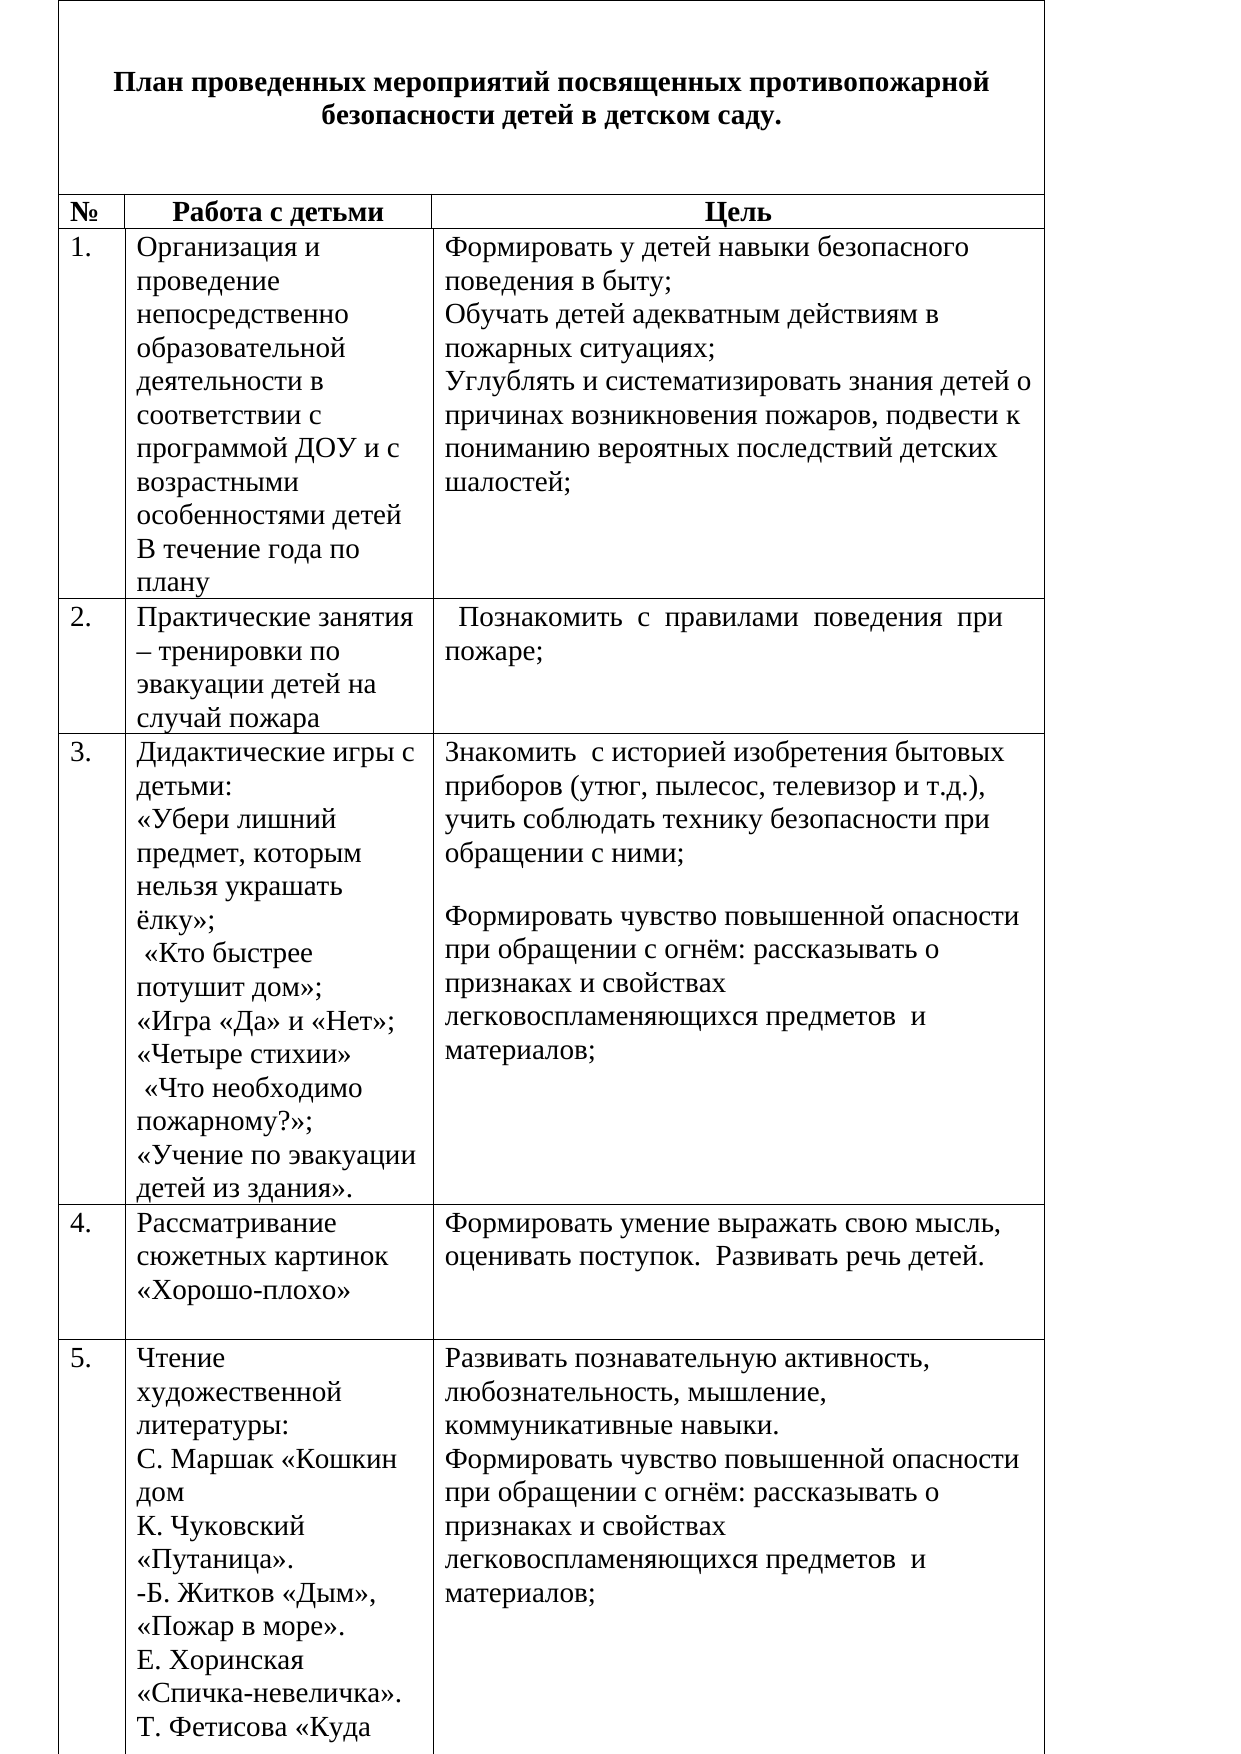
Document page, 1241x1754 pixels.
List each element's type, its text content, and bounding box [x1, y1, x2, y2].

table_cell Дидактические игры с детьми: «Убери лишний предмет, которым нельзя украшать ёлку»; «Кто быстрее потушит дом»; «Игра «Да» и «Нет»; «Четыре стихии» «Что необходимо пожарному?»; «Учение по эвакуации детей из здания». [126, 734, 433, 1204]
table_cell Работа с детьми [125, 195, 431, 228]
table_cell 3. [59, 734, 125, 1204]
table_cell Рассматривание сюжетных картинок «Хорошо-плохо» [126, 1205, 433, 1339]
table_cell Чтение художественной литературы: С. Маршак «Кошкин дом К. Чуковский «Путаница». -Б. Житков «Дым», «Пожар в море». Е. Хоринская «Спичка-невеличка». Т. Фетисова «Куда спешат красные машины». А. Шевченко «Как ловили уголька». С. Маршак: «Пожар», «Рассказ о неизвестном герое». Рассматривание иллюстраций, плакатов по теме. [126, 1340, 433, 1754]
table_cell Формировать умение выражать свою мысль, оценивать поступок. Развивать речь детей. [434, 1205, 1044, 1339]
table_cell 1. [59, 229, 125, 598]
table_cell Развивать познавательную активность, любознательность, мышление, коммуникативные навыки. Формировать чувство повышенной опасности при обращении с огнём: рассказывать о признаках и свойствах легковоспламеняющихся предметов и материалов; [434, 1340, 1044, 1754]
table_cell Знакомить с историей изобретения бытовых приборов (утюг, пылесос, телевизор и т.д.), учить соблюдать технику безопасности при обращении с ними; Формировать чувство повышенной опасности при обращении с огнём: рассказывать о признаках и свойствах легковоспламеняющихся предметов и материалов; [434, 734, 1044, 1204]
table_header План проведенных мероприятий посвященных противопожарной безопасности детей в детском саду. [59, 1, 1044, 193]
table_cell Цель [432, 195, 1044, 228]
table_cell Познакомить с правилами поведения при пожаре; [434, 599, 1044, 733]
table_cell Практические занятия – тренировки по эвакуации детей на случай пожара [126, 599, 433, 733]
table_cell Формировать у детей навыки безопасного поведения в быту; Обучать детей адекватным действиям в пожарных ситуациях; Углублять и систематизировать знания детей о причинах возникновения пожаров, подвести к пониманию вероятных последствий детских шалостей; [434, 229, 1044, 598]
table_cell Организация и проведение непосредственно образовательной деятельности в соответствии с программой ДОУ и с возрастными особенностями детей В течение года по плану [126, 229, 433, 598]
table_cell 4. [59, 1205, 125, 1339]
table_cell 5. [59, 1340, 125, 1754]
table_cell 2. [59, 599, 125, 733]
table_cell № [59, 195, 124, 228]
